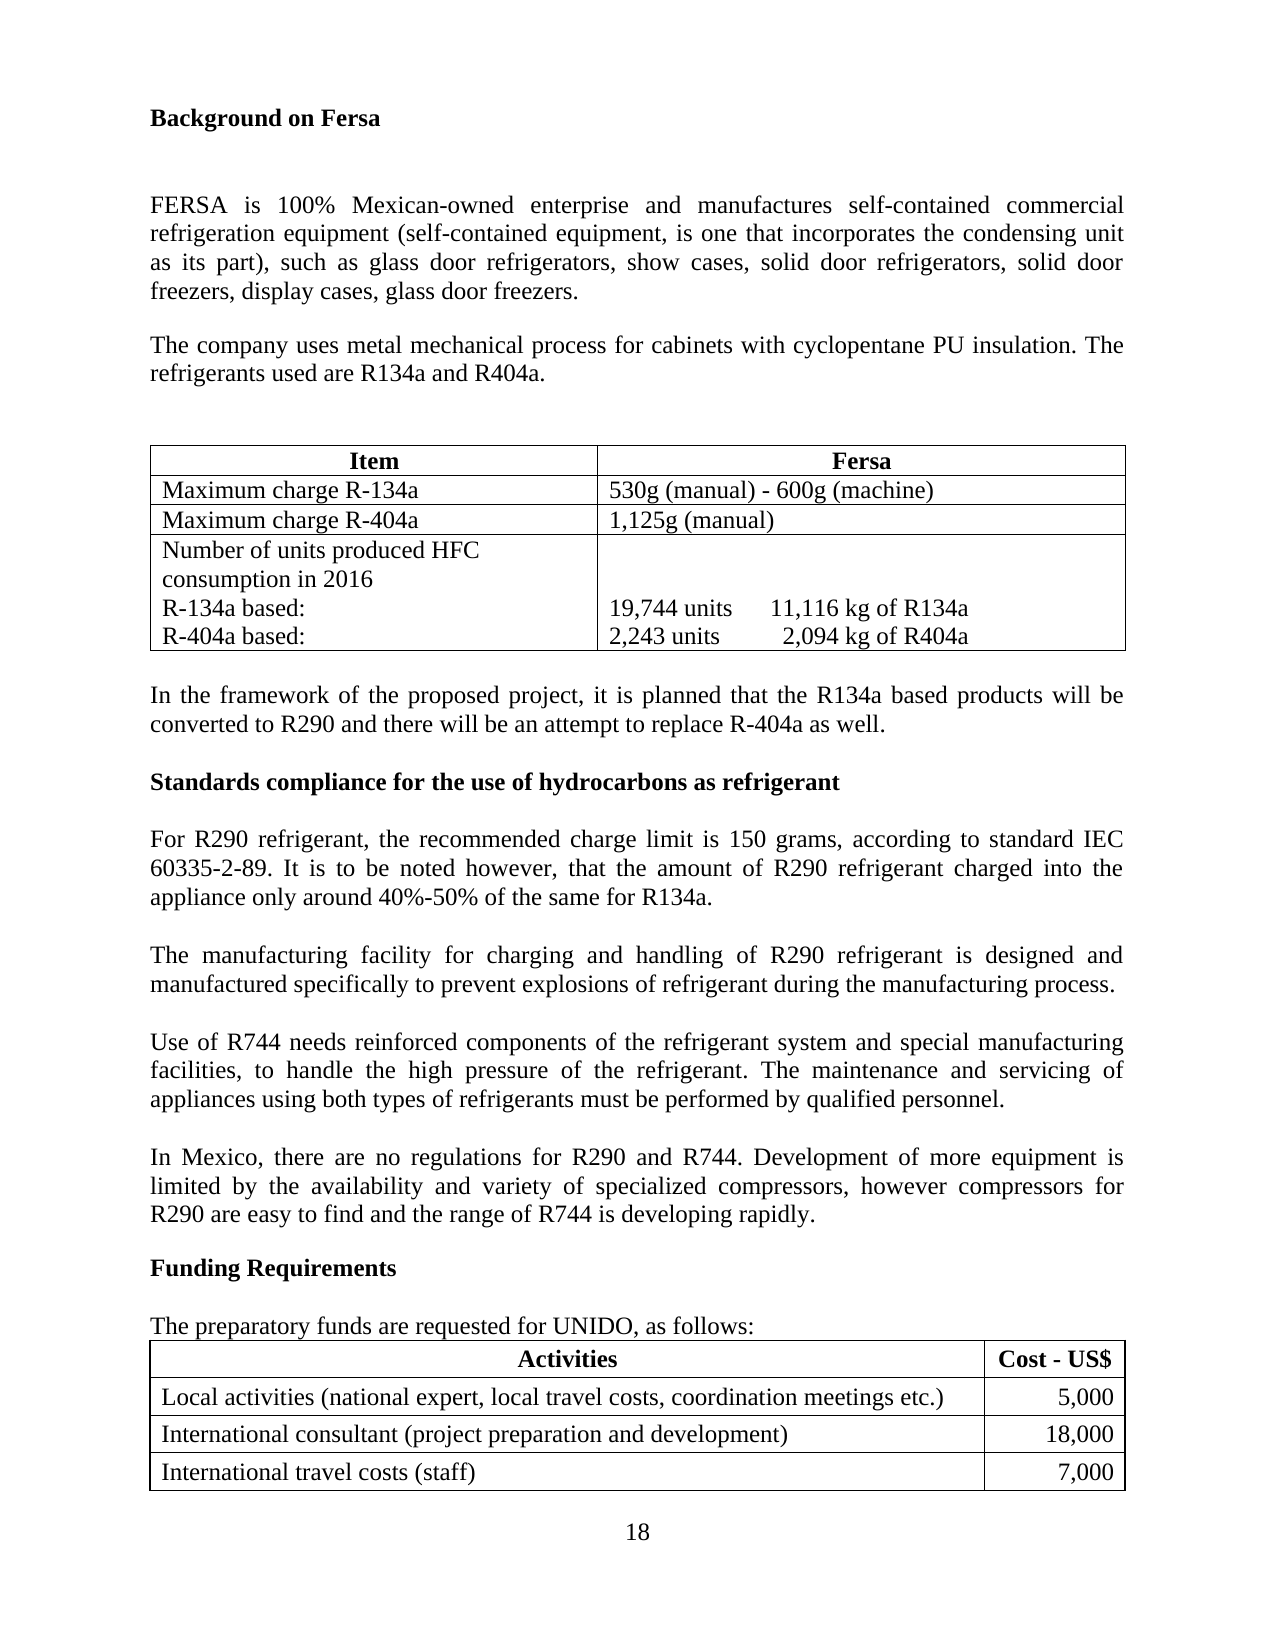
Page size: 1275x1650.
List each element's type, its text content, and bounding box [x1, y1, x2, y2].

text Funding Requirements [150, 1253, 1125, 1282]
table_cell Local activities (national expert, local travel costs, coordination meetings etc.) [151, 1378, 984, 1414]
table_header Activities [151, 1341, 984, 1377]
table_cell Maximum charge R-134a [151, 476, 597, 504]
table_cell 1,125g (manual) [598, 505, 1125, 534]
table_cell Number of units produced HFC consumption in 2016 R-134a based: R-404a based: [151, 535, 597, 650]
table_cell Maximum charge R-404a [151, 505, 597, 534]
text Background on Fersa [150, 103, 1125, 132]
table_cell 7,000 [985, 1453, 1124, 1489]
text The company uses metal mechanical process for cabinets with cyclopentane PU insulation. The refrigerants used are R134a and R404a. [150, 330, 1125, 387]
text In Mexico, there are no regulations for R290 and R744. Development of more equipment is limited by the availability and variety of specialized compressors, however compressors for R290 are easy to find and the range of R744 is developing rapidly. [150, 1142, 1125, 1228]
text FERSA is 100% Mexican-owned enterprise and manufactures self-contained commercial refrigeration equipment (self-contained equipment, is one that incorporates the condensing unit as its part), such as glass door refrigerators, show cases, solid door refrigerators, solid door freezers, display cases, glass door freezers. [150, 190, 1125, 305]
table_header Fersa [598, 446, 1125, 474]
text The preparatory funds are requested for UNIDO, as follows: [150, 1311, 1125, 1339]
table_cell 19,744 units 11,116 kg of R134a 2,243 units 2,094 kg of R404a [598, 535, 1125, 650]
table_cell 18,000 [985, 1416, 1124, 1452]
table_header Item [151, 446, 597, 474]
table_cell 5,000 [985, 1378, 1124, 1414]
table_cell International travel costs (staff) [151, 1453, 984, 1489]
table_header Cost - US$ [985, 1341, 1124, 1377]
text In the framework of the proposed project, it is planned that the R134a based products will be converted to R290 and there will be an attempt to replace R-404a as well. [150, 680, 1125, 737]
text The manufacturing facility for charging and handling of R290 refrigerant is designed and manufactured specifically to prevent explosions of refrigerant during the manufacturing process. [150, 940, 1125, 997]
table_cell International consultant (project preparation and development) [151, 1416, 984, 1452]
text For R290 refrigerant, the recommended charge limit is 150 grams, according to standard IEC 60335-2-89. It is to be noted however, that the amount of R290 refrigerant charged into the appliance only around 40%-50% of the same for R134a. [150, 824, 1125, 911]
text Standards compliance for the use of hydrocarbons as refrigerant [150, 767, 1125, 795]
text Use of R744 needs reinforced components of the refrigerant system and special manufacturing facilities, to handle the high pressure of the refrigerant. The maintenance and servicing of appliances using both types of refrigerants must be performed by qualified personnel. [150, 1027, 1125, 1113]
table_cell 530g (manual) - 600g (machine) [598, 476, 1125, 504]
